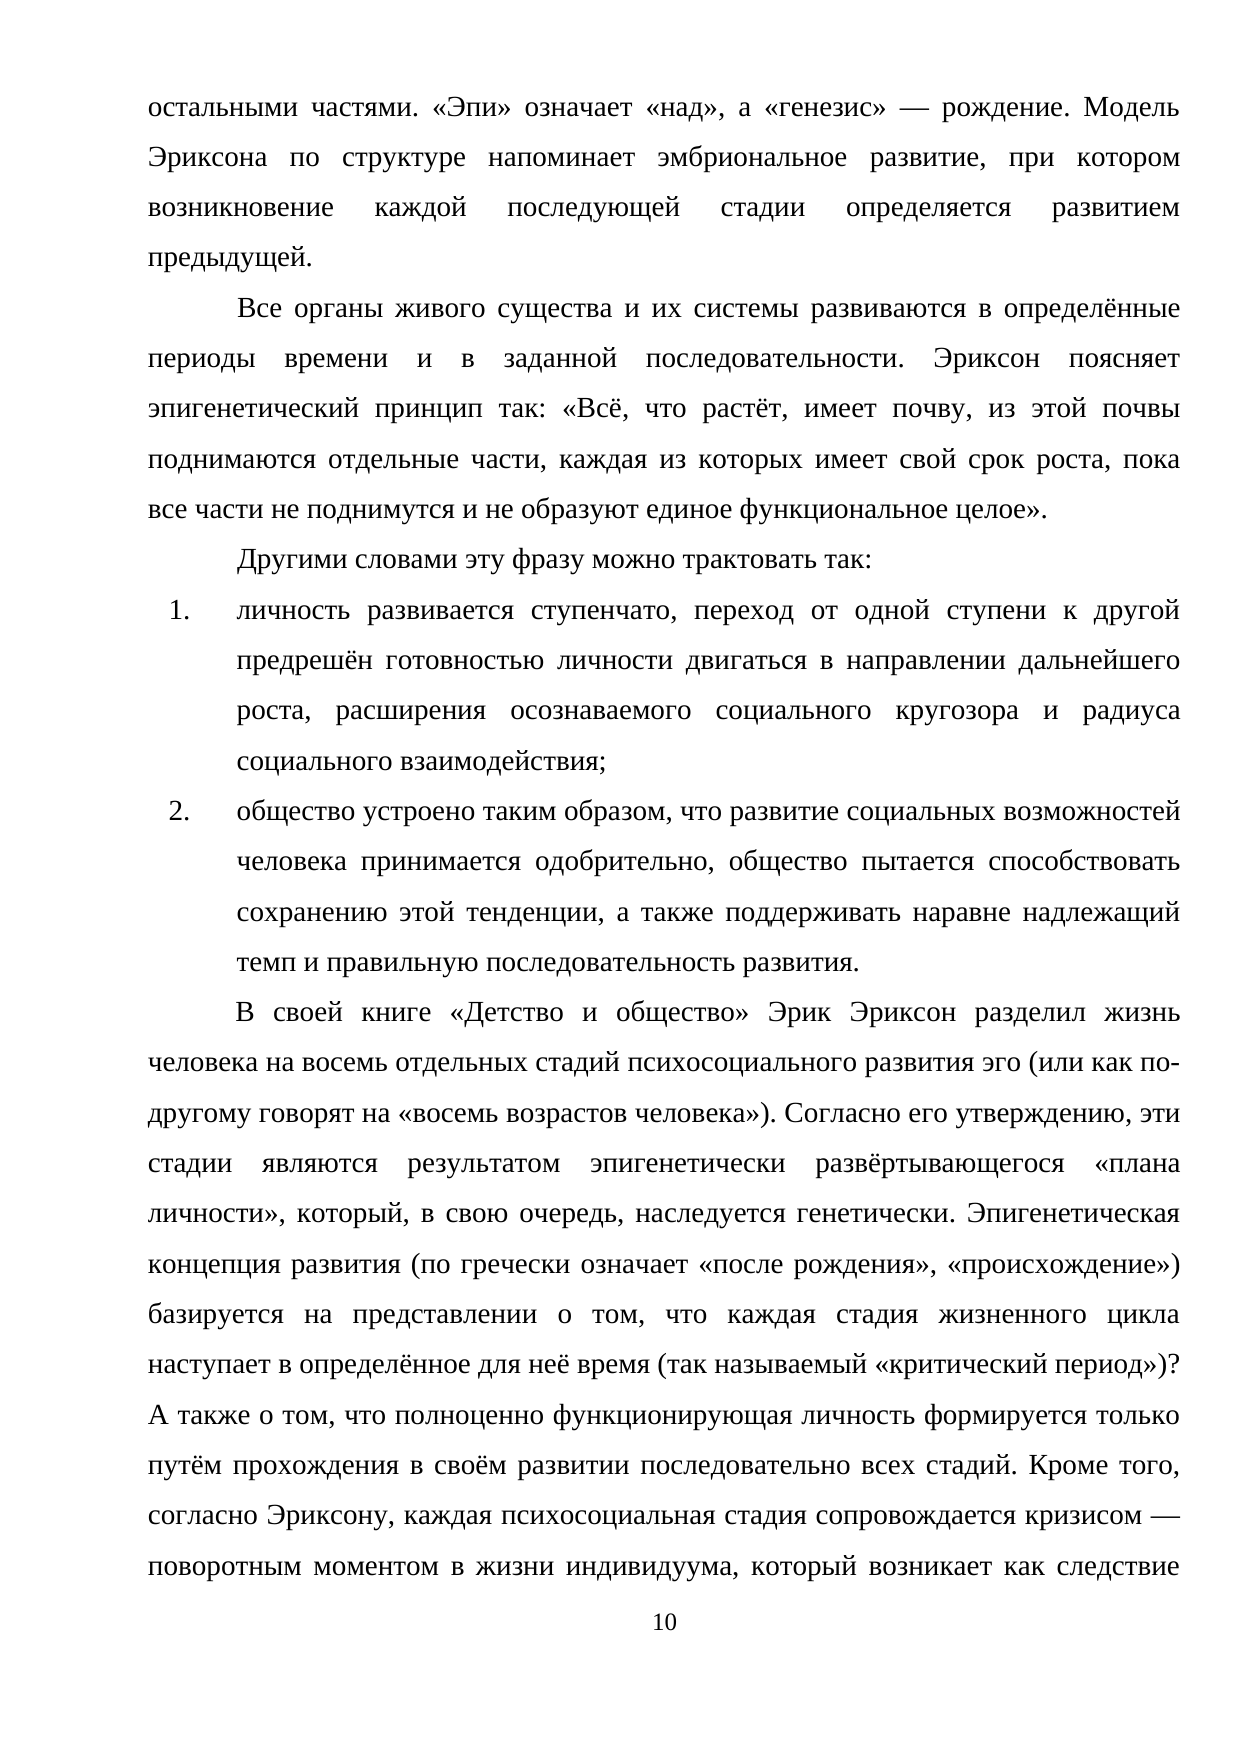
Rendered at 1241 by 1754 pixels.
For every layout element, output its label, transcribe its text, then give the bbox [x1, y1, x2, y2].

list общество устроено таким образом, что развитие социальных возможностей человека принимается одобрительно, общество пытается способствовать сохранению этой тенденции, а также поддерживать наравне надлежащий темп и правильную последовательность развития. [168, 793, 1181, 977]
text Все органы живого существа и их системы развиваются в определённые периоды времени и в заданной последовательности. Эриксон поясняет эпигенетический принцип так: «Всё, что растёт, имеет почву, из этой почвы поднимаются отдельные части, каждая из которых имеет свой срок роста, пока все части не поднимутся и не образуют единое функциональное целое». [148, 290, 1181, 525]
list личность развивается ступенчато, переход от одной ступени к другой предрешён готовностью личности двигаться в направлении дальнейшего роста, расширения осознаваемого социального кругозора и радиуса социального взаимодействия; [168, 592, 1181, 776]
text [148, 89, 1181, 273]
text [148, 994, 1181, 1581]
text Другими словами эту фразу можно трактовать так: [148, 541, 1181, 575]
